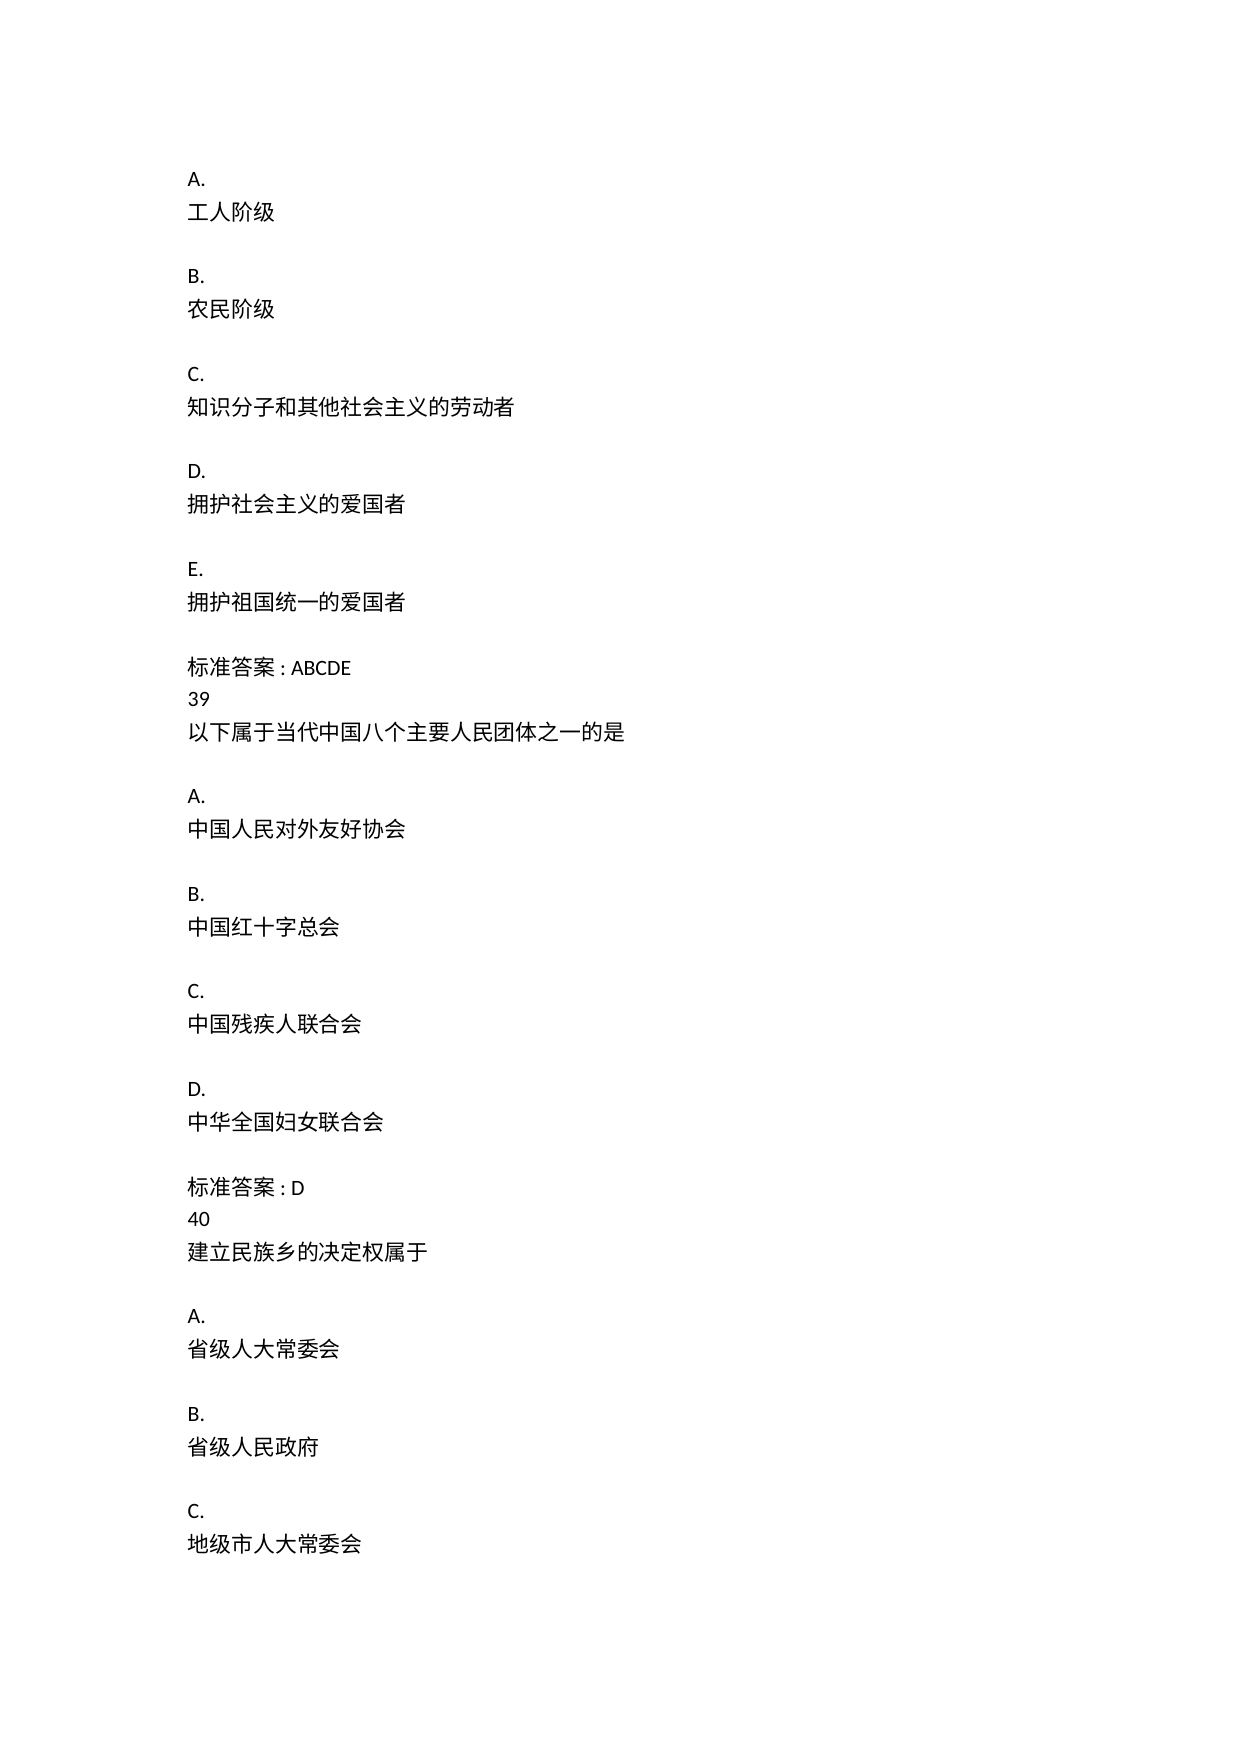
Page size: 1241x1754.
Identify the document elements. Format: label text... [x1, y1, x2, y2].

text A. [187, 779, 1053, 812]
text 建立民族乡的决定权属于 [187, 1234, 1053, 1267]
text 39 [187, 682, 1053, 714]
text A. [187, 162, 1053, 194]
text 中国残疾人联合会 [187, 1007, 1053, 1039]
text C. [187, 1494, 1053, 1527]
text 中华全国妇女联合会 [187, 1104, 1053, 1137]
text D. [187, 454, 1053, 487]
text 标准答案 : ABCDE [187, 649, 1053, 682]
text B. [187, 259, 1053, 292]
text 省级人民政府 [187, 1429, 1053, 1462]
text C. [187, 974, 1053, 1007]
text 以下属于当代中国八个主要人民团体之一的是 [187, 714, 1053, 747]
text E. [187, 552, 1053, 584]
text 农民阶级 [187, 292, 1053, 324]
text 标准答案 : D [187, 1169, 1053, 1202]
text 工人阶级 [187, 194, 1053, 227]
text B. [187, 1397, 1053, 1429]
text 40 [187, 1202, 1053, 1234]
text A. [187, 1299, 1053, 1332]
text 拥护社会主义的爱国者 [187, 487, 1053, 519]
text 中国人民对外友好协会 [187, 812, 1053, 844]
text 中国红十字总会 [187, 909, 1053, 942]
text D. [187, 1072, 1053, 1104]
text B. [187, 877, 1053, 909]
text 省级人大常委会 [187, 1332, 1053, 1364]
text 拥护祖国统一的爱国者 [187, 584, 1053, 617]
text 地级市人大常委会 [187, 1527, 1053, 1559]
text 知识分子和其他社会主义的劳动者 [187, 389, 1053, 422]
text C. [187, 357, 1053, 389]
